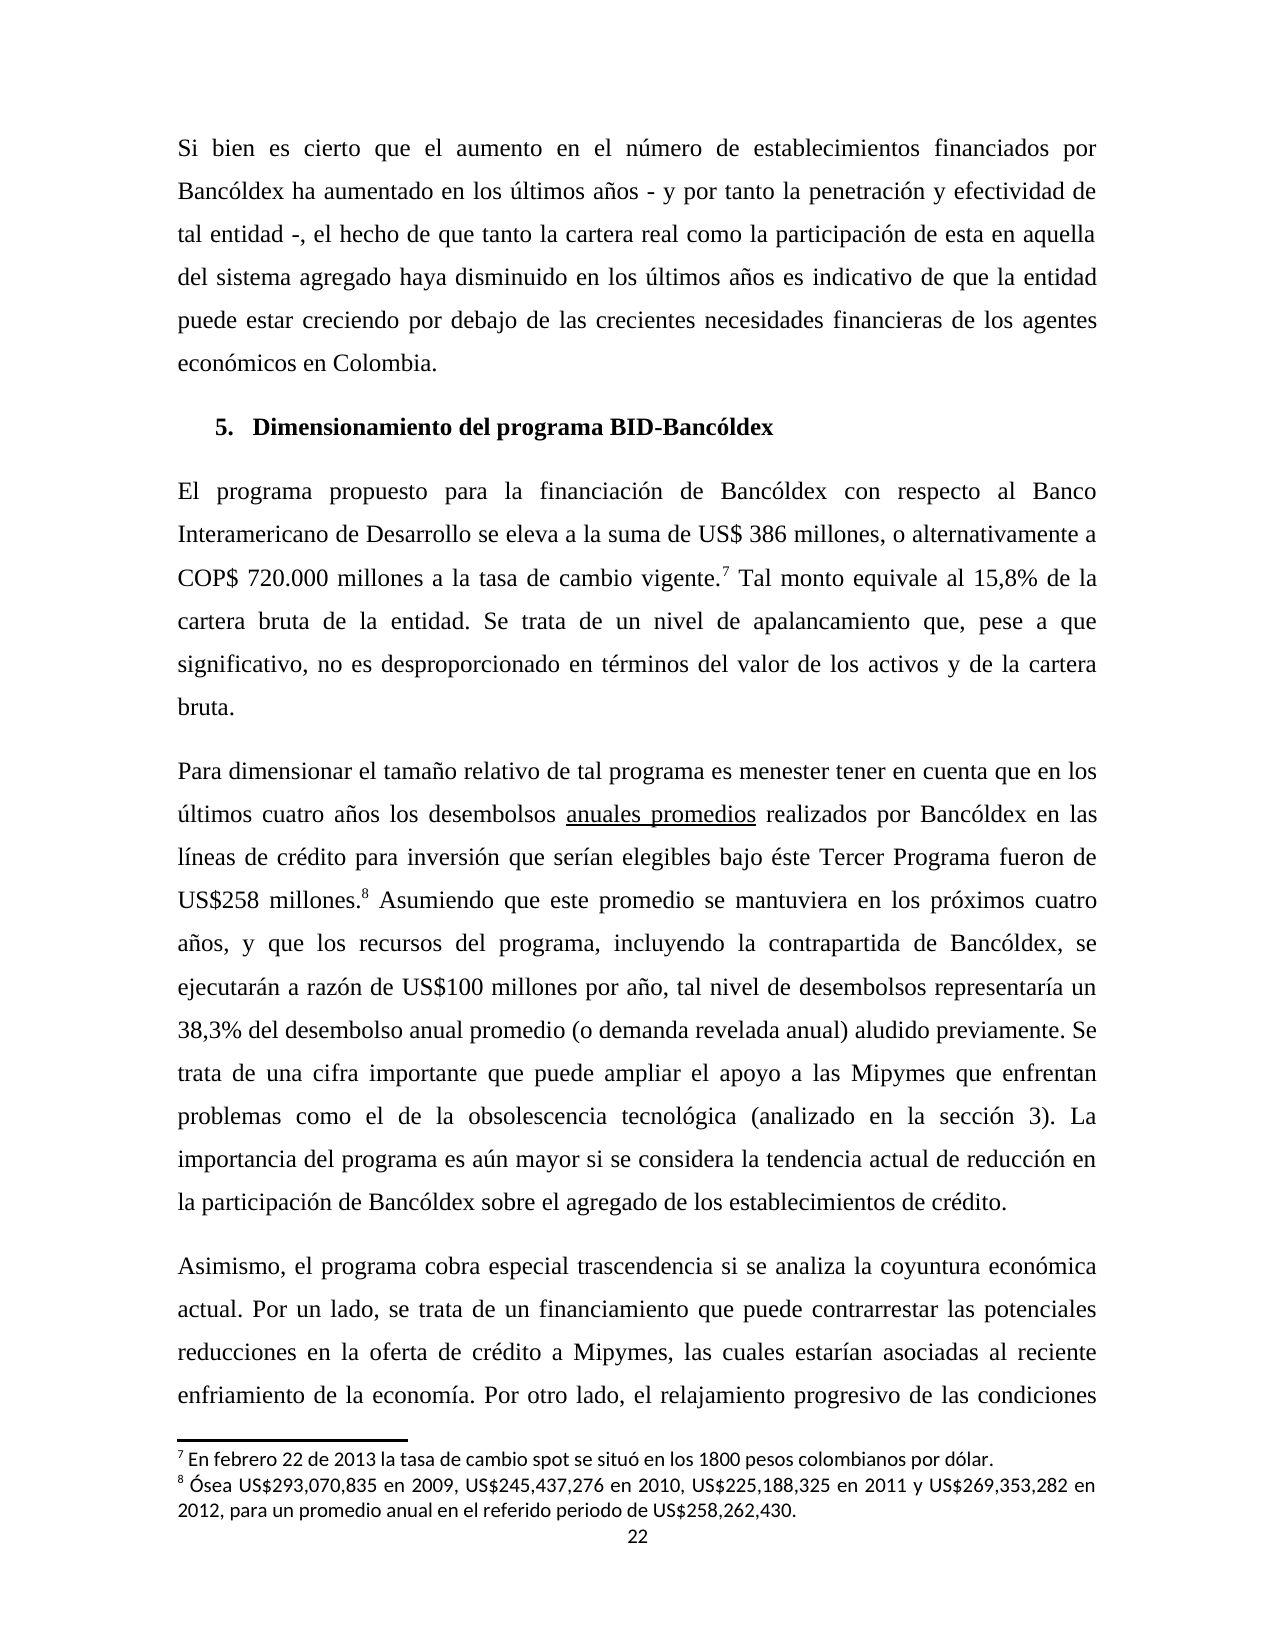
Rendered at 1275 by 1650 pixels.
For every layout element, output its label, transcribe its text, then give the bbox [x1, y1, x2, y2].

text El programa propuesto para la financiación de Bancóldex con respecto al Banco Interamericano de Desarrollo se eleva a la suma de US$ 386 millones, o alternativamente a COP$ 720.000 millones a la tasa de cambio vigente. Tal monto equivale al 15,8% de la cartera bruta de la entidad. Se trata de un nivel de apalancamiento que, pese a que significativo, no es desproporcionado en términos del valor de los activos y de la cartera bruta. [177, 476, 1098, 721]
list Dimensionamiento del programa BID-Bancóldex [215, 412, 1098, 441]
text Si bien es cierto que el aumento en el número de establecimientos financiados por Bancóldex ha aumentado en los últimos años - y por tanto la penetración y efectividad de tal entidad -, el hecho de que tanto la cartera real como la participación de esta en aquella del sistema agregado haya disminuido en los últimos años es indicativo de que la entidad puede estar creciendo por debajo de las crecientes necesidades financieras de los agentes económicos en Colombia. [177, 133, 1098, 377]
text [177, 1251, 1098, 1409]
text Para dimensionar el tamaño relativo de tal programa es menester tener en cuenta que en los últimos cuatro años los desembolsos anuales promedios realizados por Bancóldex en las líneas de crédito para inversión que serían elegibles bajo éste Tercer Programa fueron de US$258 millones. Asumiendo que este promedio se mantuviera en los próximos cuatro años, y que los recursos del programa, incluyendo la contrapartida de Bancóldex, se ejecutarán a razón de US$100 millones por año, tal nivel de desembolsos representaría un 38,3% del desembolso anual promedio (o demanda revelada anual) aludido previamente. Se trata de una cifra importante que puede ampliar el apoyo a las Mipymes que enfrentan problemas como el de la obsolescencia tecnológica (analizado en la sección 3). La importancia del programa es aún mayor si se considera la tendencia actual de reducción en la participación de Bancóldex sobre el agregado de los establecimientos de crédito. [177, 756, 1098, 1216]
